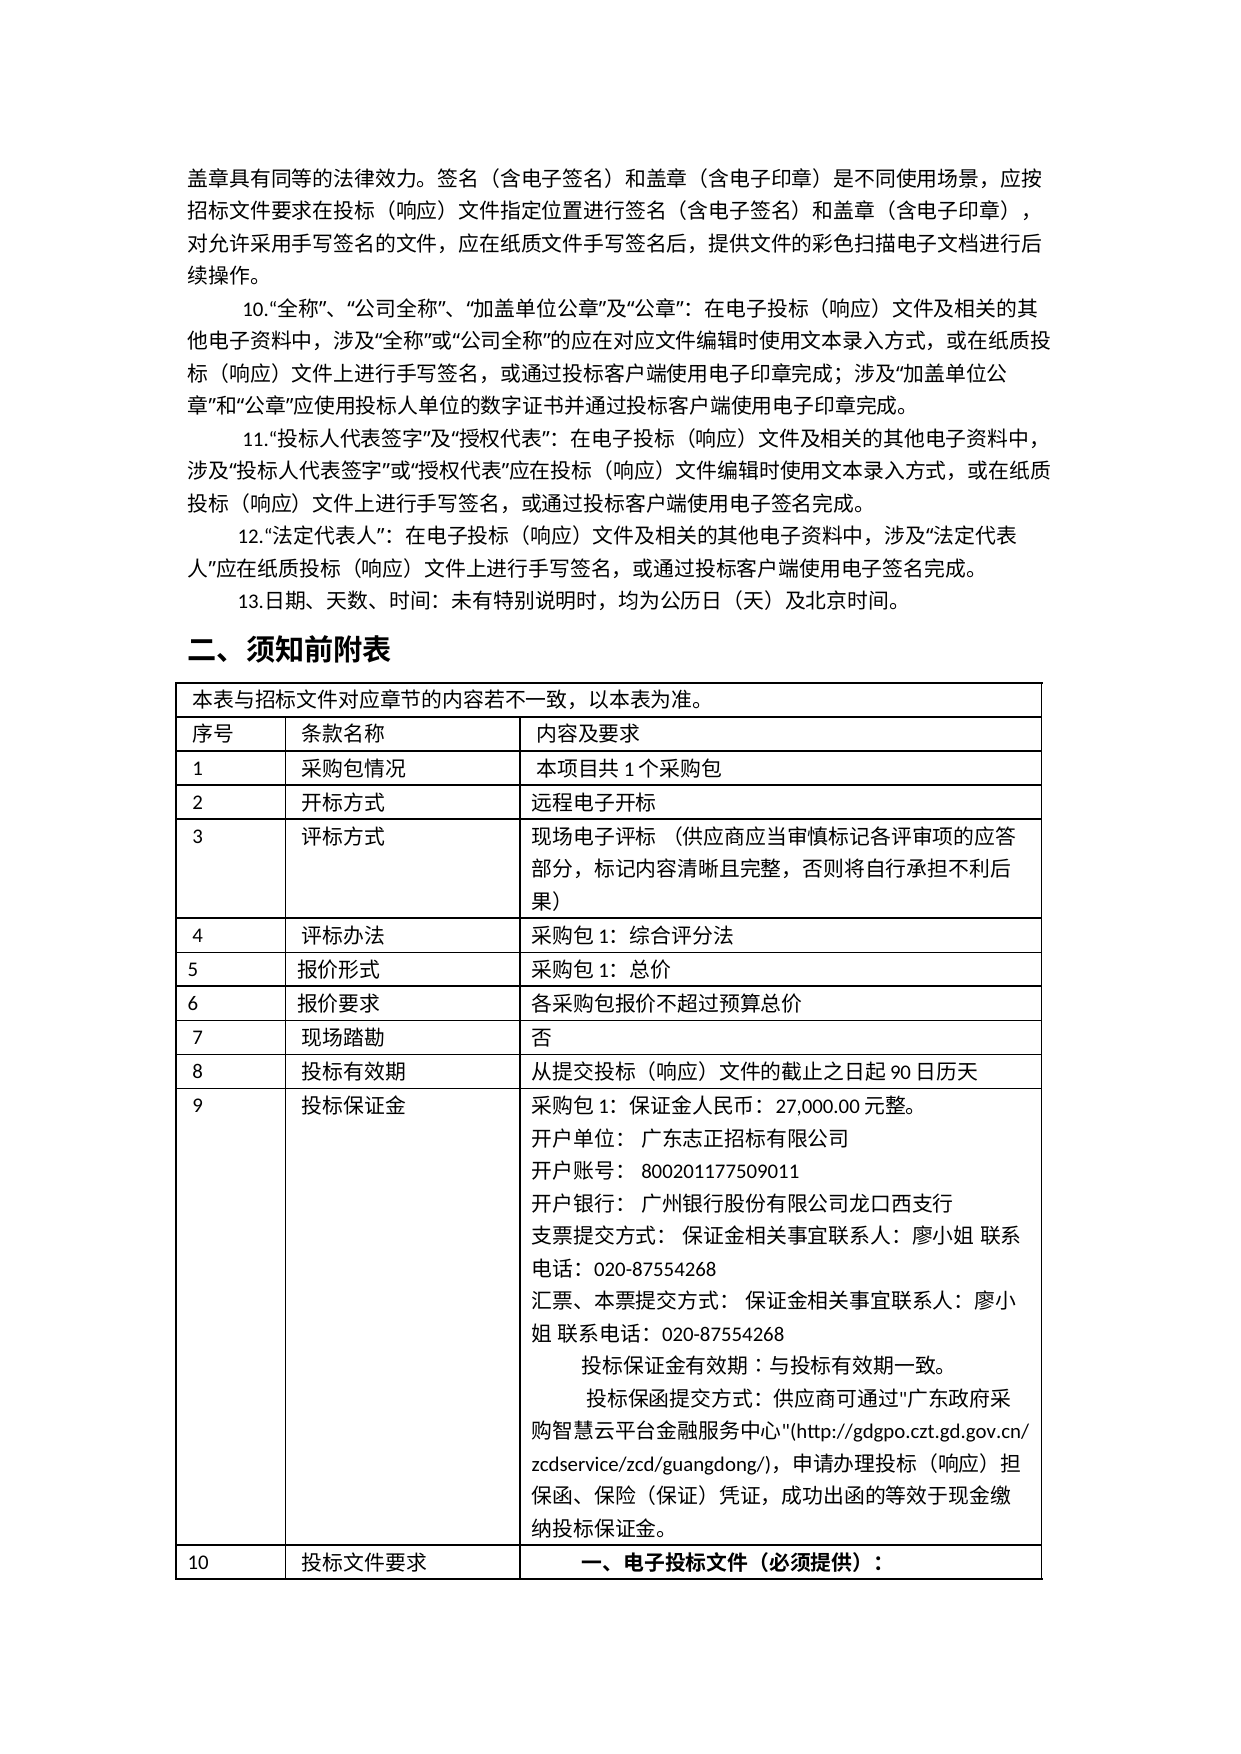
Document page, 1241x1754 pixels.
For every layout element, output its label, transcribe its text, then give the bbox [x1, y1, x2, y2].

table_cell 现场踏勘 [286, 1021, 519, 1053]
text 二、须知前附表 [187, 617, 1053, 682]
table_cell 本项目共1个采购包 [521, 752, 1041, 784]
text 10.“全称”、“公司全称”、“加盖单位公章”及“公章”：在电子投标（响应）文件及相关的其他电子资料中，涉及“全称”或“公司全称”的应在对应文件编辑时使用文本录入方式，或在纸质投标（响应）文件上进行手写签名，或通过投标客户端使用电子印章完成；涉及“加盖单位公章”和“公章”应使用投标人单位的数字证书并通过投标客户端使用电子印章完成。 [187, 292, 1053, 422]
table_cell 远程电子开标 [521, 786, 1041, 818]
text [187, 162, 1053, 292]
table_cell 9 [177, 1089, 285, 1544]
table_cell 现场电子评标 （供应商应当审慎标记各评审项的应答部分，标记内容清晰且完整，否则将自行承担不利后果） [521, 820, 1041, 917]
table_cell 内容及要求 [521, 718, 1041, 750]
table_cell 开标方式 [286, 786, 519, 818]
table_cell 报价要求 [286, 987, 519, 1019]
table_cell 采购包情况 [286, 752, 519, 784]
table_cell 条款名称 [286, 718, 519, 750]
table_cell 评标办法 [286, 919, 519, 951]
table_cell 7 [177, 1021, 285, 1053]
table_cell 采购包1：总价 [521, 953, 1041, 985]
table_cell 评标方式 [286, 820, 519, 917]
table_cell 否 [521, 1021, 1041, 1053]
table_cell 6 [177, 987, 285, 1019]
table_cell 4 [177, 919, 285, 951]
table_cell 报价形式 [286, 953, 519, 985]
table_cell 采购包1：保证金人民币：27,000.00元整。 开户单位： 广东志正招标有限公司 开户账号： 800201177509011 开户银行： 广州银行股份有限公司龙口西支行 支票提交方式： 保证金相关事宜联系人：廖小姐 联系电话：020-87554268 汇票、本票提交方式： 保证金相关事宜联系人：廖小姐 联系电话：020-87554268 投标保证金有效期∶与投标有效期一致。 投标保函提交方式：供应商可通过"广东政府采购智慧云平台金融服务中心"(http://gdgpo.czt.gd.gov.cn/zcdservice/zcd/guangdong/)，申请办理投标（响应）担保函、保险（保证）凭证，成功出函的等效于现金缴纳投标保证金。 [521, 1089, 1041, 1544]
text 12.“法定代表人”：在电子投标（响应）文件及相关的其他电子资料中，涉及“法定代表人”应在纸质投标（响应）文件上进行手写签名，或通过投标客户端使用电子签名完成。 [187, 519, 1053, 584]
table_cell 1 [177, 752, 285, 784]
table_header 本表与招标文件对应章节的内容若不一致，以本表为准。 [177, 684, 1041, 716]
text 11.“投标人代表签字”及“授权代表”：在电子投标（响应）文件及相关的其他电子资料中，涉及“投标人代表签字”或“授权代表”应在投标（响应）文件编辑时使用文本录入方式，或在纸质投标（响应）文件上进行手写签名，或通过投标客户端使用电子签名完成。 [187, 422, 1053, 519]
table_cell 8 [177, 1055, 285, 1088]
table_cell 5 [177, 953, 285, 985]
table_cell 采购包1：综合评分法 [521, 919, 1041, 951]
table_cell 2 [177, 786, 285, 818]
table_cell 序号 [177, 718, 285, 750]
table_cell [521, 1546, 1041, 1578]
table_cell 投标保证金 [286, 1089, 519, 1544]
text 13.日期、天数、时间：未有特别说明时，均为公历日（天）及北京时间。 [187, 584, 1053, 617]
table_cell 10 [177, 1546, 285, 1578]
table_cell 投标文件要求 [286, 1546, 519, 1578]
table_cell 投标有效期 [286, 1055, 519, 1088]
table_cell 从提交投标（响应）文件的截止之日起90日历天 [521, 1055, 1041, 1088]
table_cell 3 [177, 820, 285, 917]
table_cell 各采购包报价不超过预算总价 [521, 987, 1041, 1019]
